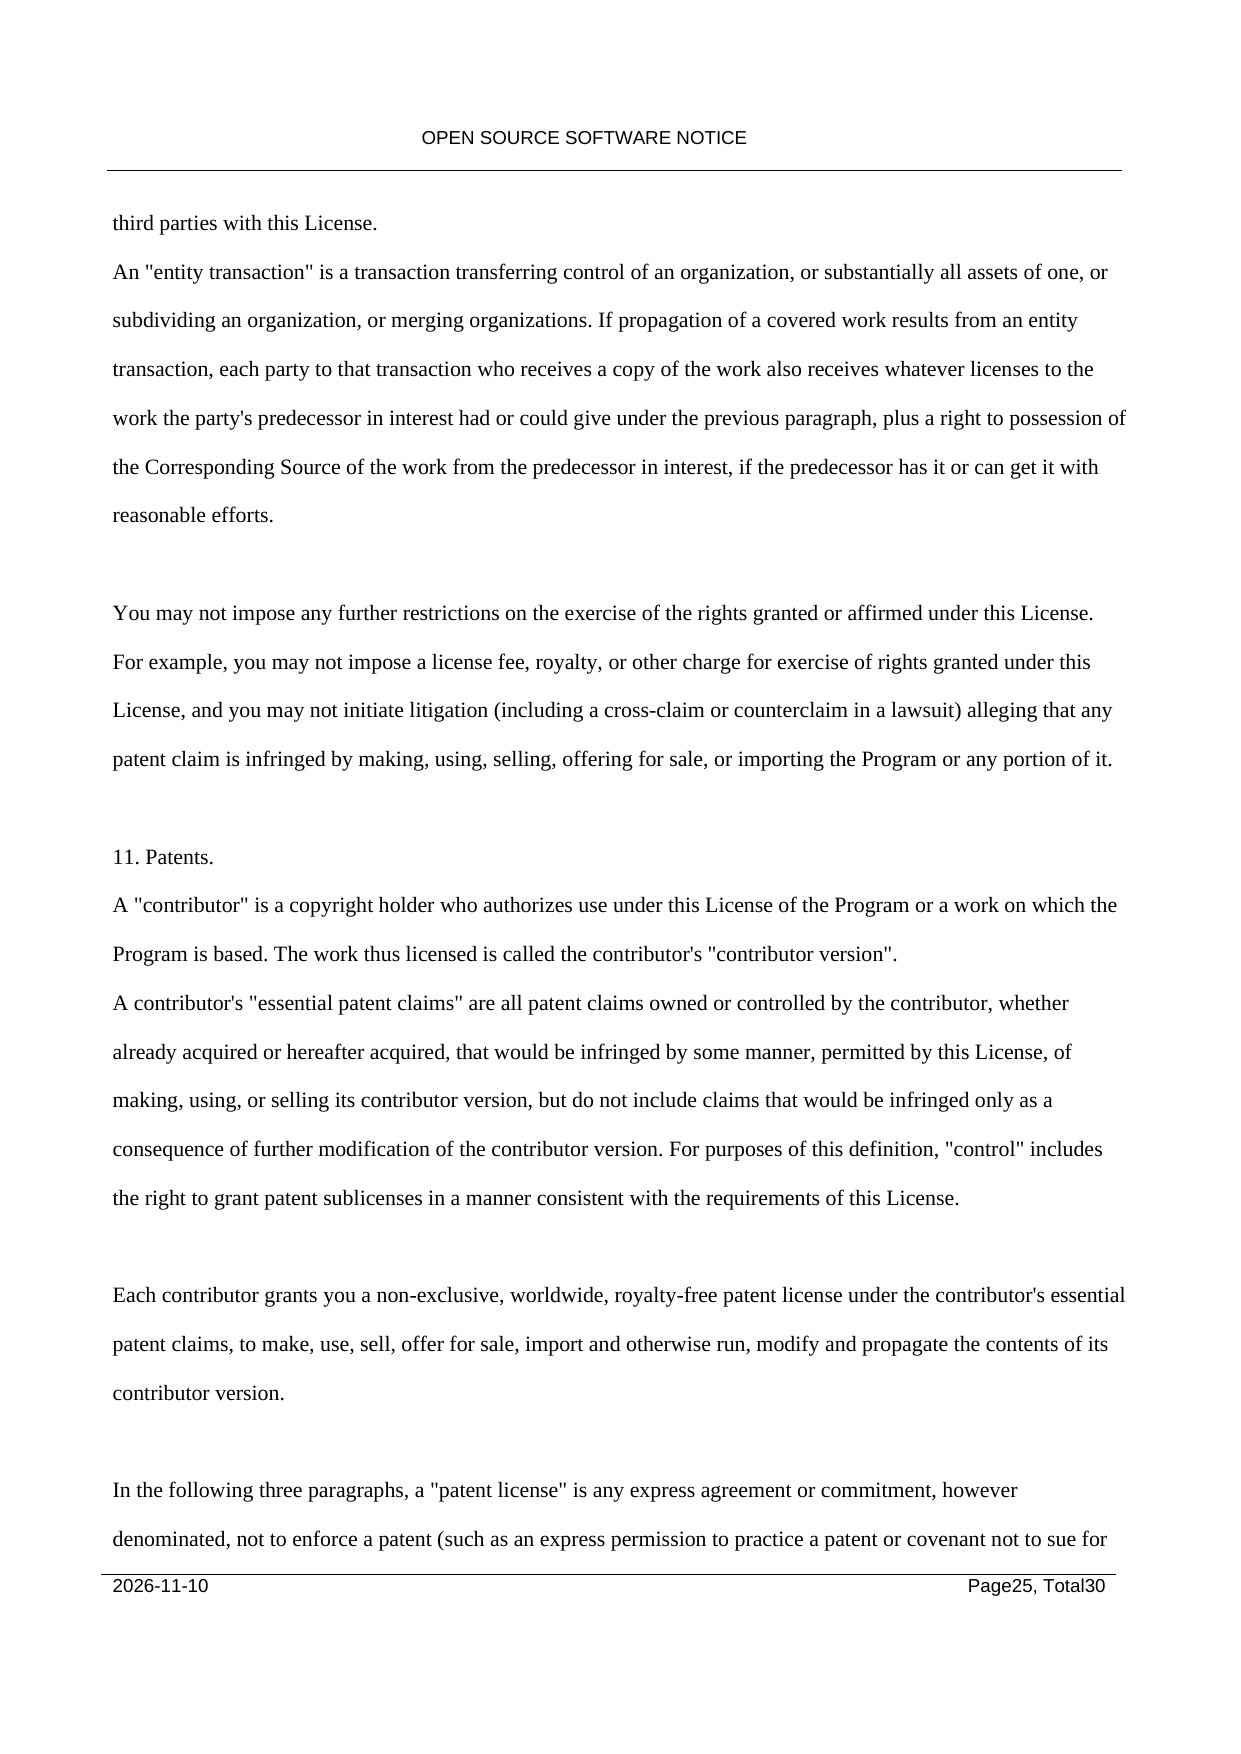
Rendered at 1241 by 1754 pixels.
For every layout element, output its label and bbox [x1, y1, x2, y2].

text [112, 206, 1128, 1555]
